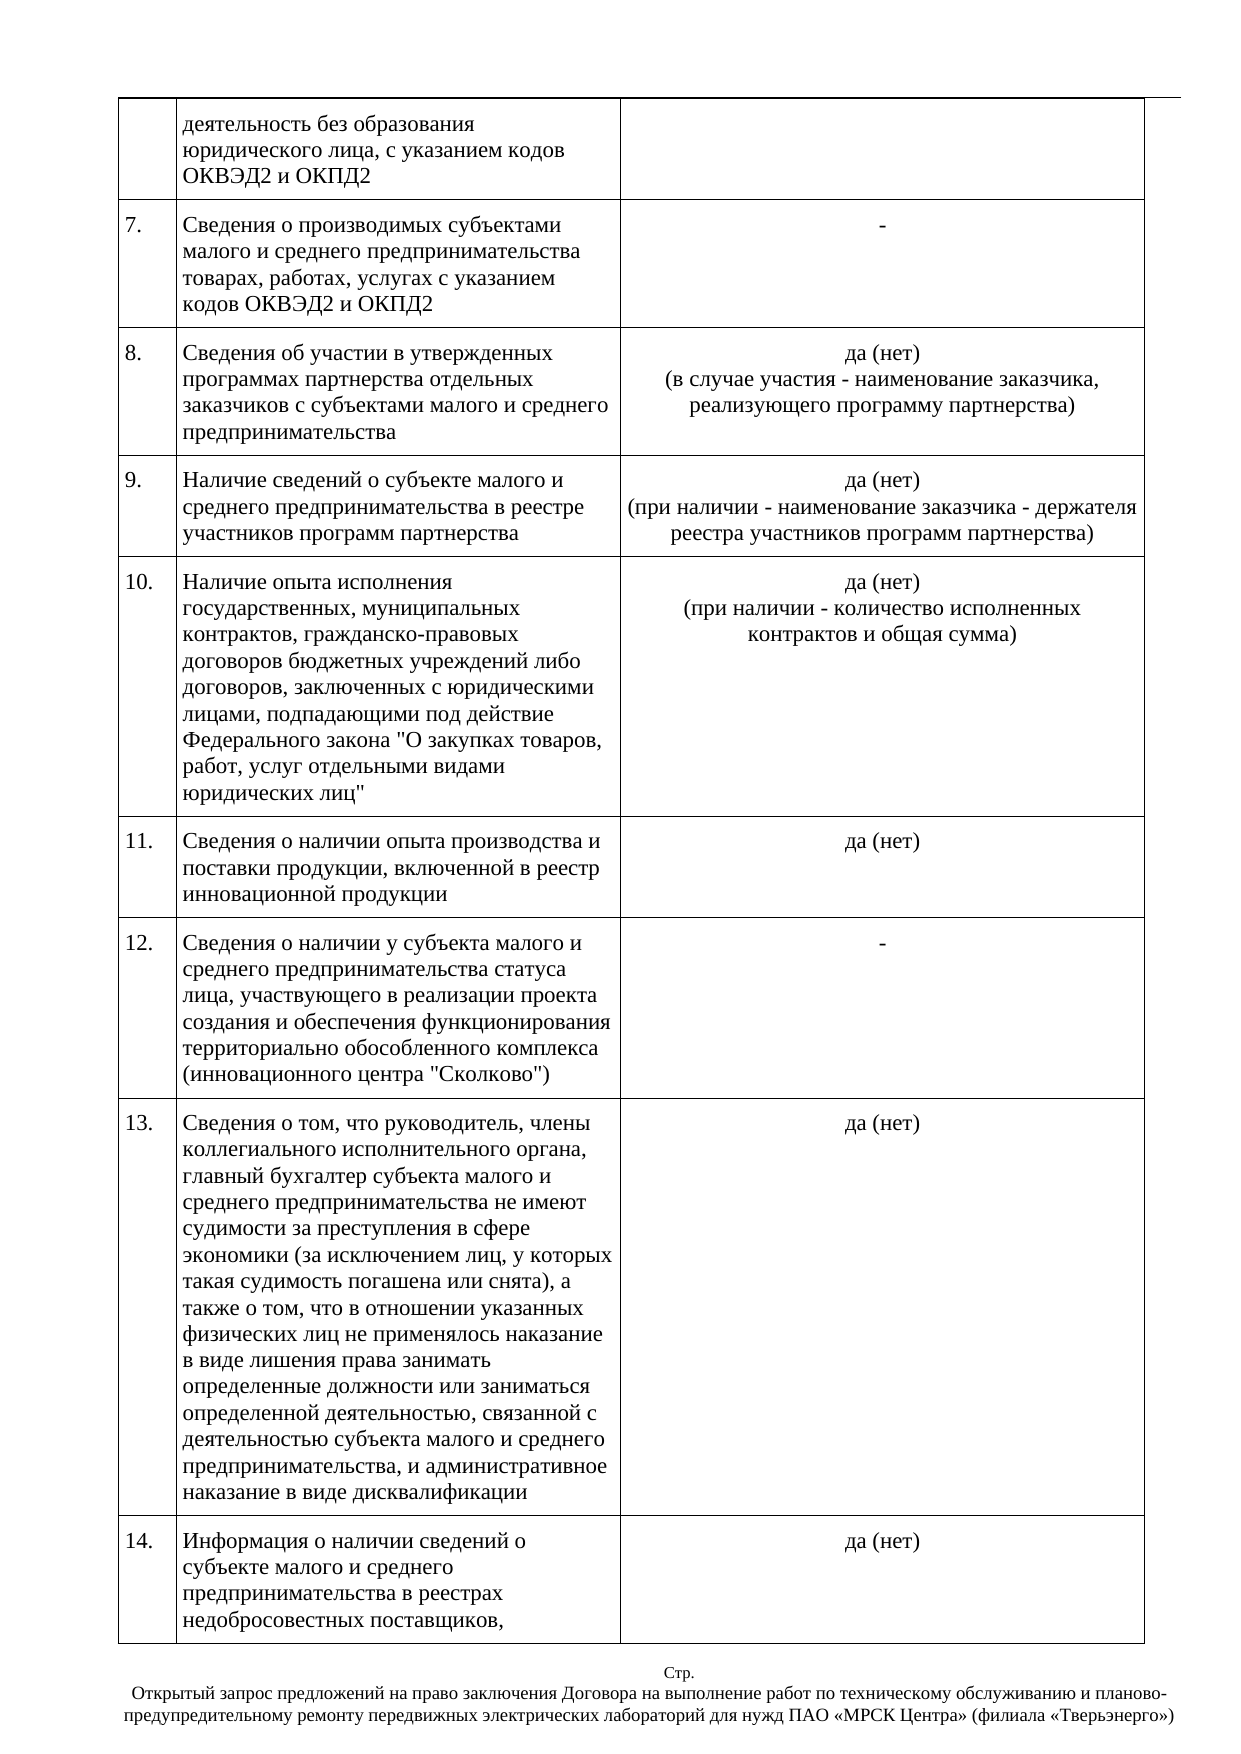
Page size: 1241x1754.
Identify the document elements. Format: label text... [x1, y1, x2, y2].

table_cell Сведения о наличии опыта производства и поставки продукции, включенной в реестр инновационной продукции [177, 817, 620, 917]
table_cell да (нет) [621, 1516, 1144, 1643]
table_cell да (нет) (при наличии - наименование заказчика - держателя реестра участников программ партнерства) [621, 456, 1144, 556]
table_cell Наличие сведений о субъекте малого и среднего предпринимательства в реестре участников программ партнерства [177, 456, 620, 556]
table_cell да (нет) [621, 817, 1144, 917]
table_cell Сведения об участии в утвержденных программах партнерства отдельных заказчиков с субъектами малого и среднего предпринимательства [177, 328, 620, 455]
table_cell Сведения о производимых субъектами малого и среднего предпринимательства товарах, работах, услугах с указанием кодов ОКВЭД2 и ОКПД2 [177, 200, 620, 327]
table_cell - [621, 99, 1144, 199]
table_cell Сведения о том, что руководитель, члены коллегиального исполнительного органа, главный бухгалтер субъекта малого и среднего предпринимательства не имеют судимости за преступления в сфере экономики (за исключением лиц, у которых такая судимость погашена или снята), а также о том, что в отношении указанных физических лиц не применялось наказание в виде лишения права занимать определенные должности или заниматься определенной деятельностью, связанной с деятельностью субъекта малого и среднего предпринимательства, и административное наказание в виде дисквалификации [177, 1099, 620, 1515]
table_cell 6. [119, 99, 176, 199]
table_cell да (нет) (в случае участия - наименование заказчика, реализующего программу партнерства) [621, 328, 1144, 455]
table_cell 11. [119, 817, 176, 917]
table_cell 13. [119, 1099, 176, 1515]
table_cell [177, 99, 620, 199]
table_cell Наличие опыта исполнения государственных, муниципальных контрактов, гражданско-правовых договоров бюджетных учреждений либо договоров, заключенных с юридическими лицами, подпадающими под действие Федерального закона "О закупках товаров, работ, услуг отдельными видами юридических лиц" [177, 557, 620, 816]
table_cell Сведения о наличии у субъекта малого и среднего предпринимательства статуса лица, участвующего в реализации проекта создания и обеспечения функционирования территориально обособленного комплекса (инновационного центра "Сколково") [177, 918, 620, 1097]
table_cell 12. [119, 918, 176, 1097]
table_cell 9. [119, 456, 176, 556]
table_cell - [621, 918, 1144, 1097]
table_cell - [621, 200, 1144, 327]
table_cell 14. [119, 1516, 176, 1643]
table_cell да (нет) [621, 1099, 1144, 1515]
table_cell 8. [119, 328, 176, 455]
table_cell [177, 1516, 620, 1643]
table_cell 7. [119, 200, 176, 327]
table_cell да (нет) (при наличии - количество исполненных контрактов и общая сумма) [621, 557, 1144, 816]
table_cell 10. [119, 557, 176, 816]
